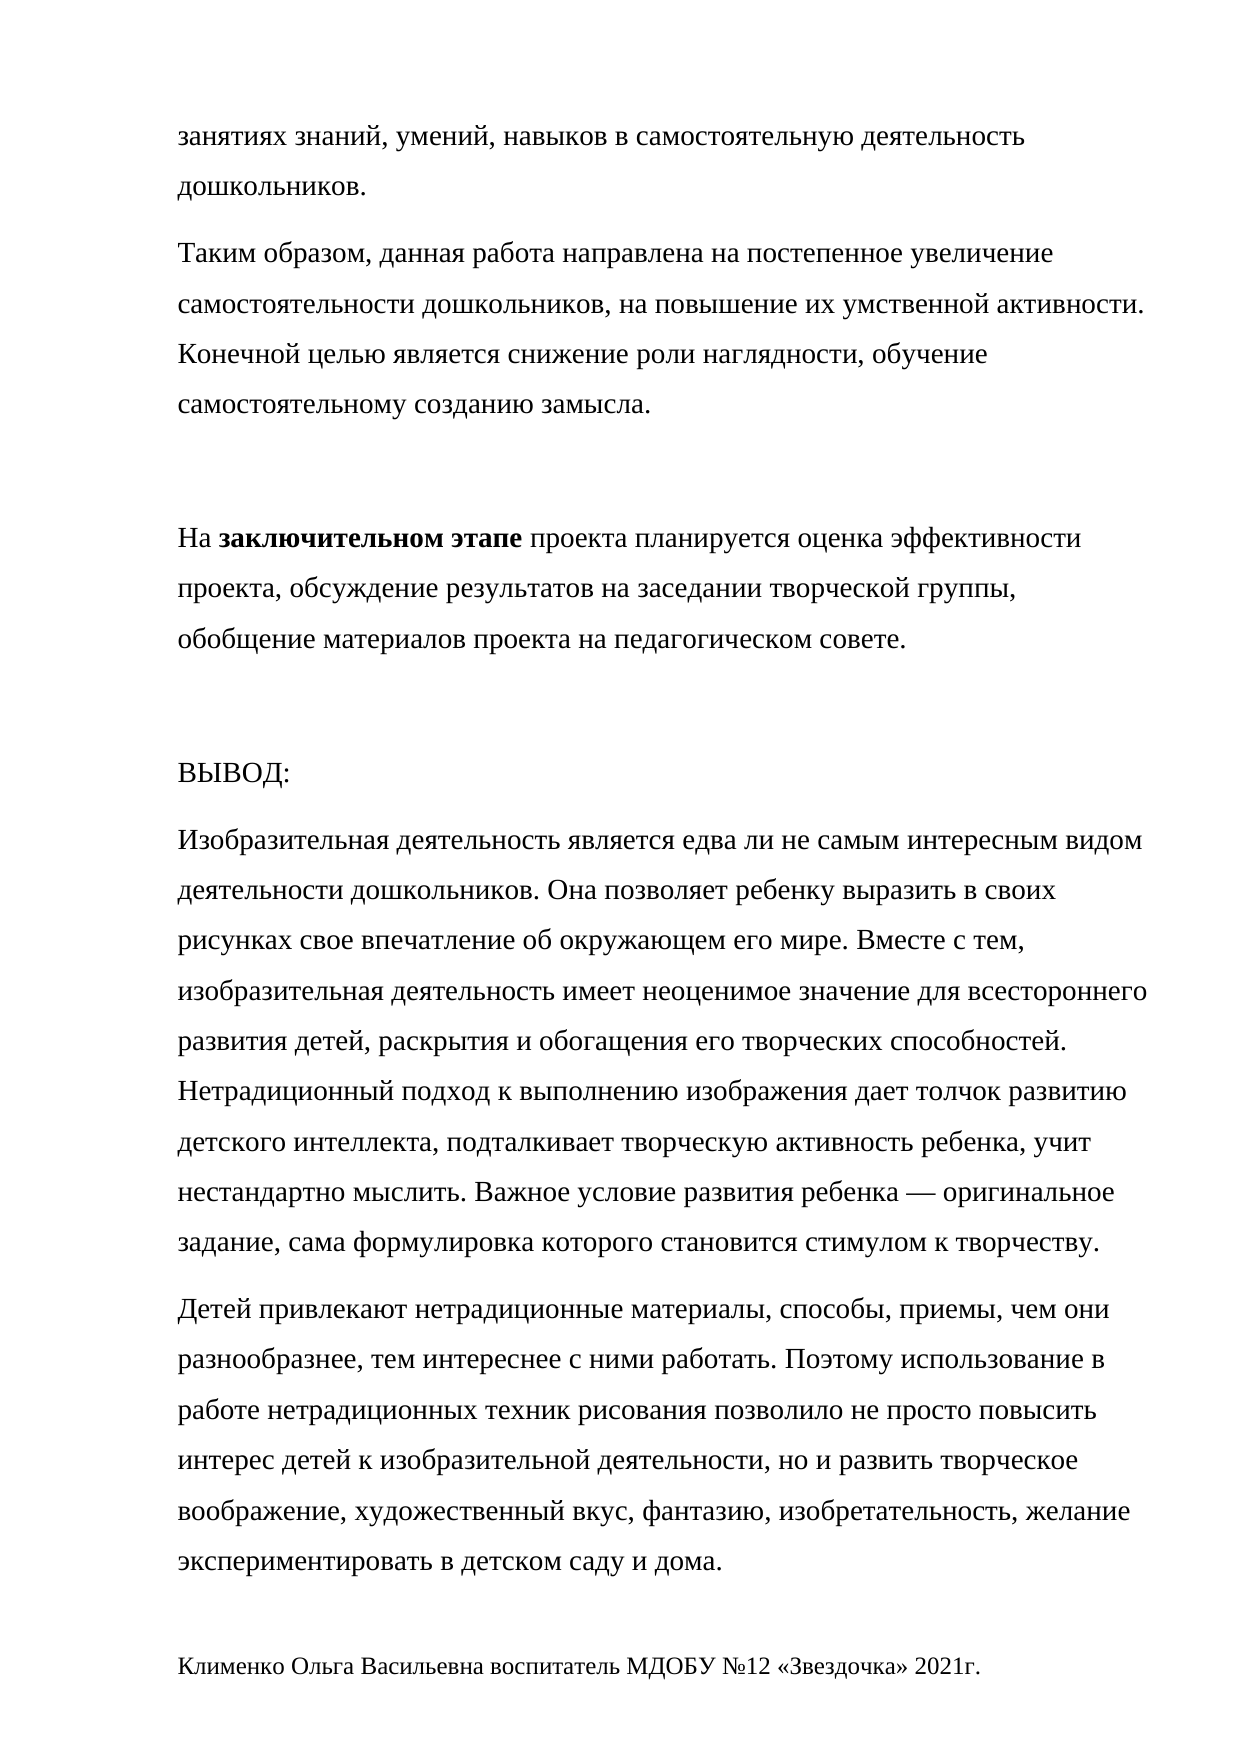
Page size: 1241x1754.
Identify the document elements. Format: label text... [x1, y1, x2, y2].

text ВЫВОД: [177, 755, 1152, 788]
text На заключительном этапе проекта планируется оценка эффективности проекта, обсуждение результатов на заседании творческой группы, обобщение материалов проекта на педагогическом совете. [177, 520, 1152, 654]
text Изобразительная деятельность является едва ли не самым интересным видом деятельности дошкольников. Она позволяет ребенку выразить в своих рисунках свое впечатление об окружающем его мире. Вместе с тем, изобразительная деятельность имеет неоценимое значение для всестороннего развития детей, раскрытия и обогащения его творческих способностей. Нетрадиционный подход к выполнению изображения дает толчок развитию детского интеллекта, подталкивает творческую активность ребенка, учит нестандартно мыслить. Важное условие развития ребенка — оригинальное задание, сама формулировка которого становится стимулом к творчеству. [177, 822, 1152, 1258]
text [177, 118, 1152, 202]
text Детей привлекают нетрадиционные материалы, способы, приемы, чем они разнообразнее, тем интереснее с ними работать. Поэтому использование в работе нетрадиционных техник рисования позволило не просто повысить интерес детей к изобразительной деятельности, но и развить творческое воображение, художественный вкус, фантазию, изобретательность, желание экспериментировать в детском саду и дома. [177, 1291, 1152, 1576]
text Таким образом, данная работа направлена на постепенное увеличение самостоятельности дошкольников, на повышение их умственной активности. Конечной целью является снижение роли наглядности, обучение самостоятельному созданию замысла. [177, 235, 1152, 420]
